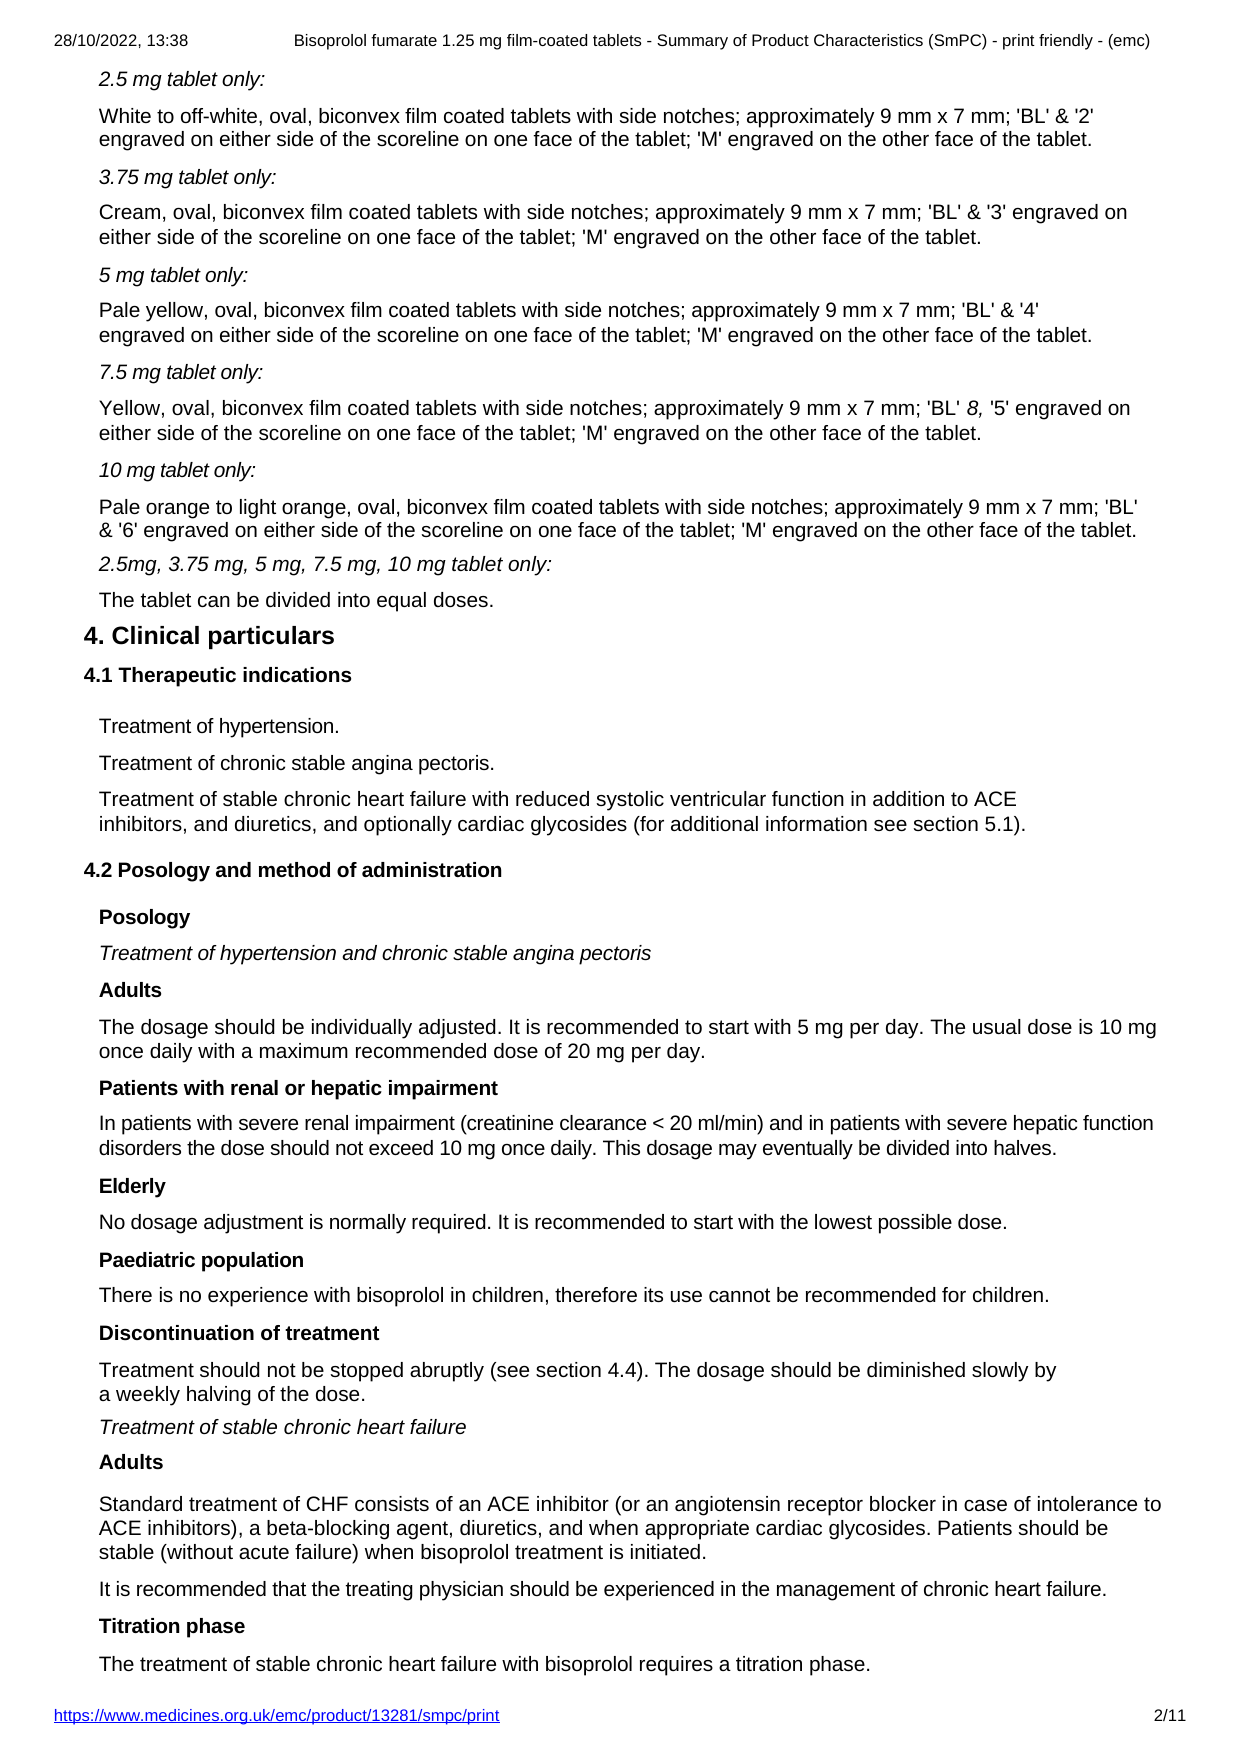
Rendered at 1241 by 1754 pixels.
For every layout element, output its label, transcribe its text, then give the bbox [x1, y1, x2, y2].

text 2.5 mg tablet only: [99, 67, 1184, 91]
text Titration phase [99, 1614, 1184, 1638]
text Adults [99, 979, 1184, 1003]
text It is recommended that the treating physician should be experienced in the management of chronic heart failure. [99, 1578, 1184, 1602]
text Patients with renal or hepatic impairment [99, 1077, 1184, 1101]
text Elderly [99, 1175, 1184, 1199]
text Treatment should not be stopped abruptly (see section 4.4). The dosage should be diminished slowly by a weekly halving of the dose. [99, 1359, 1072, 1406]
text White to off-white, oval, biconvex film coated tablets with side notches; approximately 9 mm x 7 mm; 'BL' & '2' engraved on either side of the scoreline on one face of the tablet; 'M' engraved on the other face of the tablet. [99, 104, 1109, 151]
text No dosage adjustment is normally required. It is recommended to start with the lowest possible dose. [99, 1211, 1184, 1234]
text Treatment of stable chronic heart failure with reduced systolic ventricular function in addition to ACE inhibitors, and diuretics, and optionally cardiac glycosides (for additional information see section 5.1). [99, 786, 1109, 837]
text Treatment of hypertension and chronic stable angina pectoris [99, 941, 1184, 965]
text 10 mg tablet only: [99, 458, 1184, 482]
text Paediatric population [99, 1248, 1184, 1272]
text Treatment of chronic stable angina pectoris. [99, 751, 1184, 775]
text Treatment of hypertension. [99, 715, 1184, 739]
text Posology [99, 905, 1184, 929]
text Cream, oval, biconvex film coated tablets with side notches; approximately 9 mm x 7 mm; 'BL' & '3' engraved on either side of the scoreline on one face of the tablet; 'M' engraved on the other face of the tablet. [99, 199, 1132, 249]
text Discontinuation of treatment [99, 1321, 1184, 1345]
text https://www.medicines.org.uk/emc/product/13281/smpc/print 2/11 [54, 1706, 1184, 1725]
text Yellow, oval, biconvex film coated tablets with side notches; approximately 9 mm x 7 mm; 'BL' 8, '5' engraved on either side of the scoreline on one face of the tablet; 'M' engraved on the other face of the tablet. [99, 395, 1132, 445]
text 28/10/2022, 13:38 Bisoprolol fumarate 1.25 mg film-coated tablets - Summary of Product Characteristics (SmPC) - print friendly - (emc) [54, 31, 1184, 51]
text 4.2 Posology and method of administration [84, 859, 1184, 883]
text 3.75 mg tablet only: [99, 165, 1184, 189]
text 5 mg tablet only: [99, 264, 1184, 288]
text Standard treatment of CHF consists of an ACE inhibitor (or an angiotensin receptor blocker in case of intolerance to ACE inhibitors), a beta-blocking agent, diuretics, and when appropriate cardiac glycosides. Patients should be stable (without acute failure) when bisoprolol treatment is initiated. [99, 1492, 1169, 1564]
text 4. Clinical particulars 4.1 Therapeutic indications [84, 614, 1184, 689]
text The dosage should be individually adjusted. It is recommended to start with 5 mg per day. The usual dose is 10 mg once daily with a maximum recommended dose of 20 mg per day. [99, 1016, 1162, 1063]
text Pale yellow, oval, biconvex film coated tablets with side notches; approximately 9 mm x 7 mm; 'BL' & '4' engraved on either side of the scoreline on one face of the tablet; 'M' engraved on the other face of the tablet. [99, 297, 1109, 347]
text 2.5mg, 3.75 mg, 5 mg, 7.5 mg, 10 mg tablet only: The tablet can be divided into equal doses. [99, 542, 1184, 614]
text The treatment of stable chronic heart failure with bisoprolol requires a titration phase. [99, 1652, 1184, 1676]
text There is no experience with bisoprolol in children, therefore its use cannot be recommended for children. [99, 1284, 1184, 1307]
text Pale orange to light orange, oval, biconvex film coated tablets with side notches; approximately 9 mm x 7 mm; 'BL' & '6' engraved on either side of the scoreline on one face of the tablet; 'M' engraved on the other face of the tablet. [99, 496, 1154, 542]
text Treatment of stable chronic heart failure Adults [99, 1406, 1184, 1476]
text 7.5 mg tablet only: [99, 360, 1184, 384]
text In patients with severe renal impairment (creatinine clearance < 20 ml/min) and in patients with severe hepatic function disorders the dose should not exceed 10 mg once daily. This dosage may eventually be divided into halves. [99, 1111, 1154, 1161]
